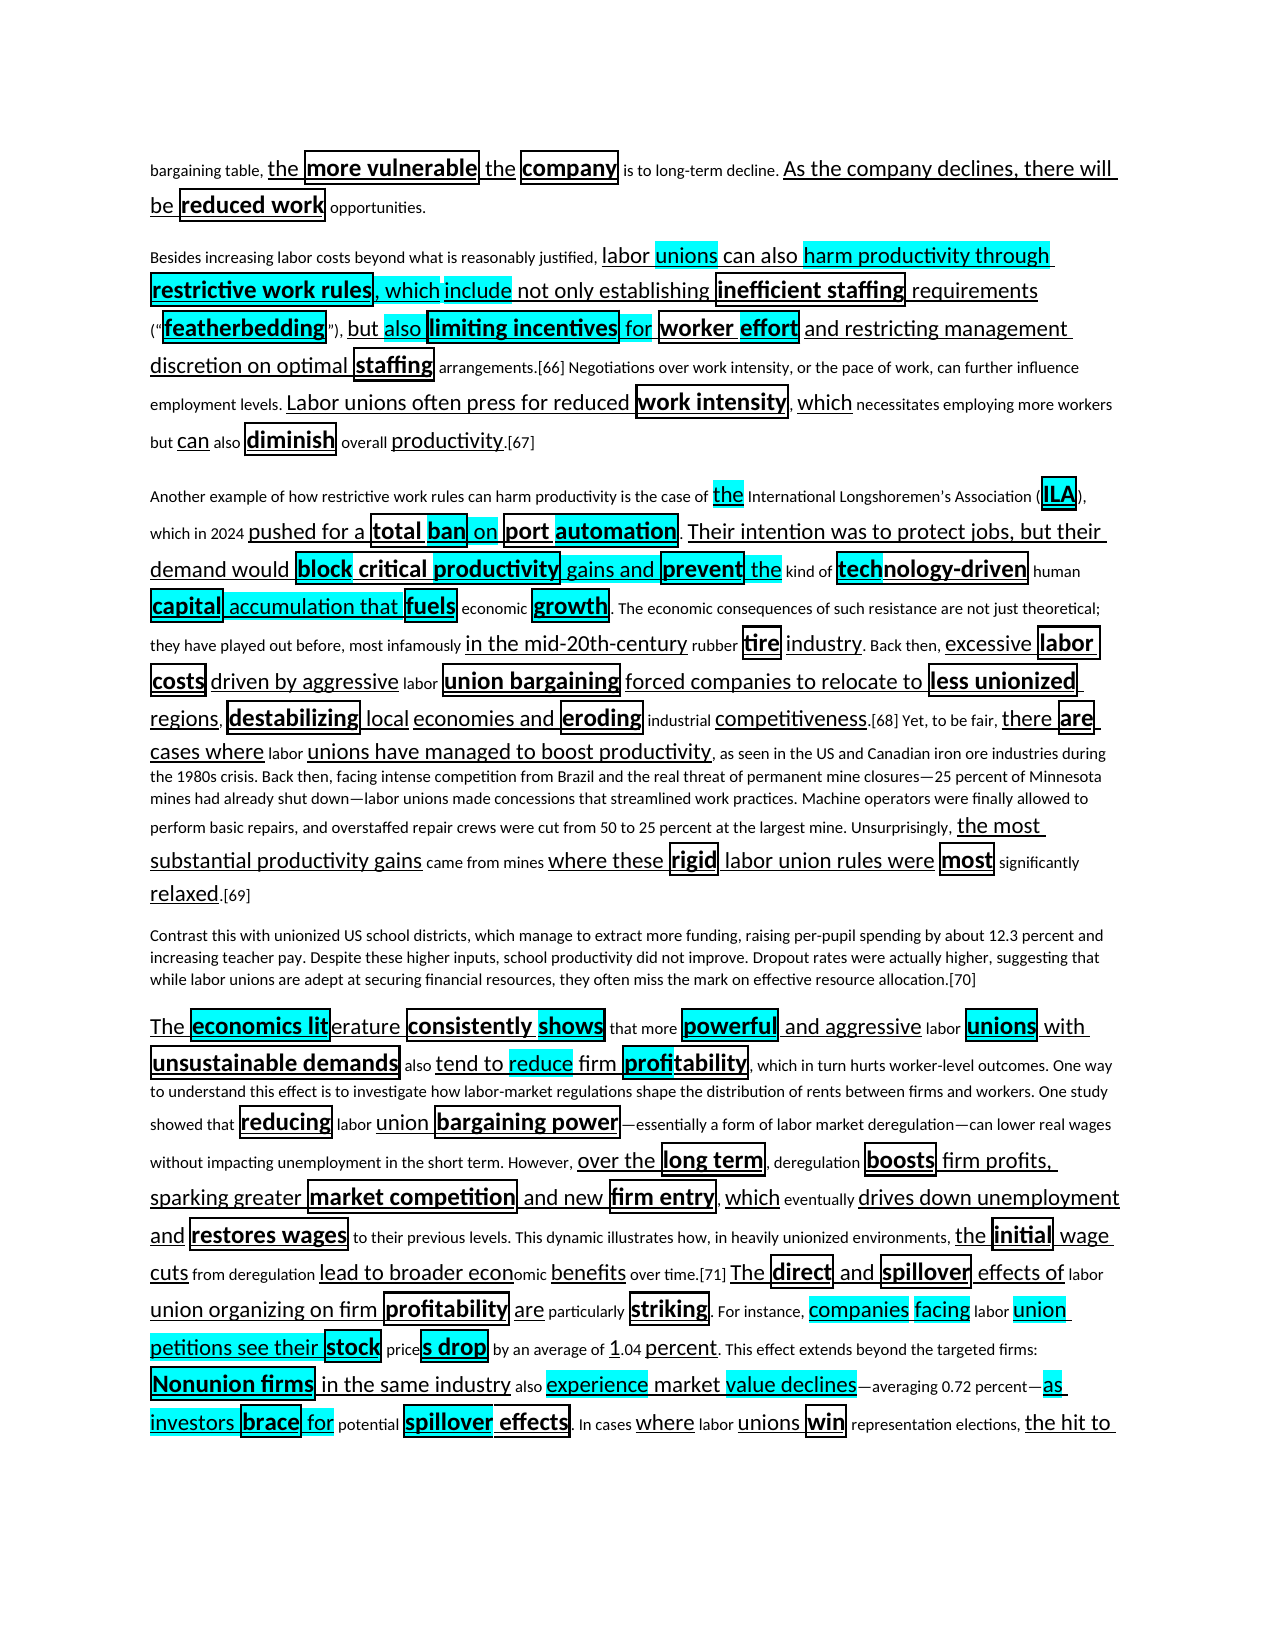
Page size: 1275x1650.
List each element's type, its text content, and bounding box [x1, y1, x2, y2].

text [150, 1008, 1125, 1438]
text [150, 150, 1125, 222]
text Another example of how restrictive work rules can harm productivity is the case of the International Longshoremen’s Association (ILA), which in 2024 pushed for a total ban on port automation. Their intention was to protect jobs, but their demand would block critical productivity gains and prevent the kind of technology-driven human capital accumulation that fuels economic growth. The economic consequences of such resistance are not just theoretical; they have played out before, most infamously in the mid-20th-century rubber tire industry. Back then, excessive labor costs driven by aggressive labor union bargaining forced companies to relocate to less unionized regions, destabilizing local economies and eroding industrial competitiveness.[68] Yet, to be fair, there are cases where labor unions have managed to boost productivity, as seen in the US and Canadian iron ore industries during the 1980s crisis. Back then, facing intense competition from Brazil and the real threat of permanent mine closures—25 percent of Minnesota mines had already shut down—labor unions made concessions that streamlined work practices. Machine operators were finally allowed to perform basic repairs, and overstaffed repair crews were cut from 50 to 25 percent at the largest mine. Unsurprisingly, the most substantial productivity gains came from mines where these rigid labor union rules were most significantly relaxed.[69] [150, 476, 1125, 907]
text Besides increasing labor costs beyond what is reasonably justified, labor unions can also harm productivity through restrictive work rules, which include not only establishing inefficient staffing requirements (“featherbedding”), but also limiting incentives for worker effort and restricting management discretion on optimal staffing arrangements.[66] Negotiations over work intensity, or the pace of work, can further influence employment levels. Labor unions often press for reduced work intensity, which necessitates employing more workers but can also diminish overall productivity.[67] [150, 241, 1125, 456]
text Contrast this with unionized US school districts, which manage to extract more funding, raising per-pupil spending by about 12.3 percent and increasing teacher pay. Despite these higher inputs, school productivity did not improve. Dropout rates were actually higher, suggesting that while labor unions are adept at securing financial resources, they often miss the mark on effective resource allocation.[70] [150, 926, 1125, 989]
